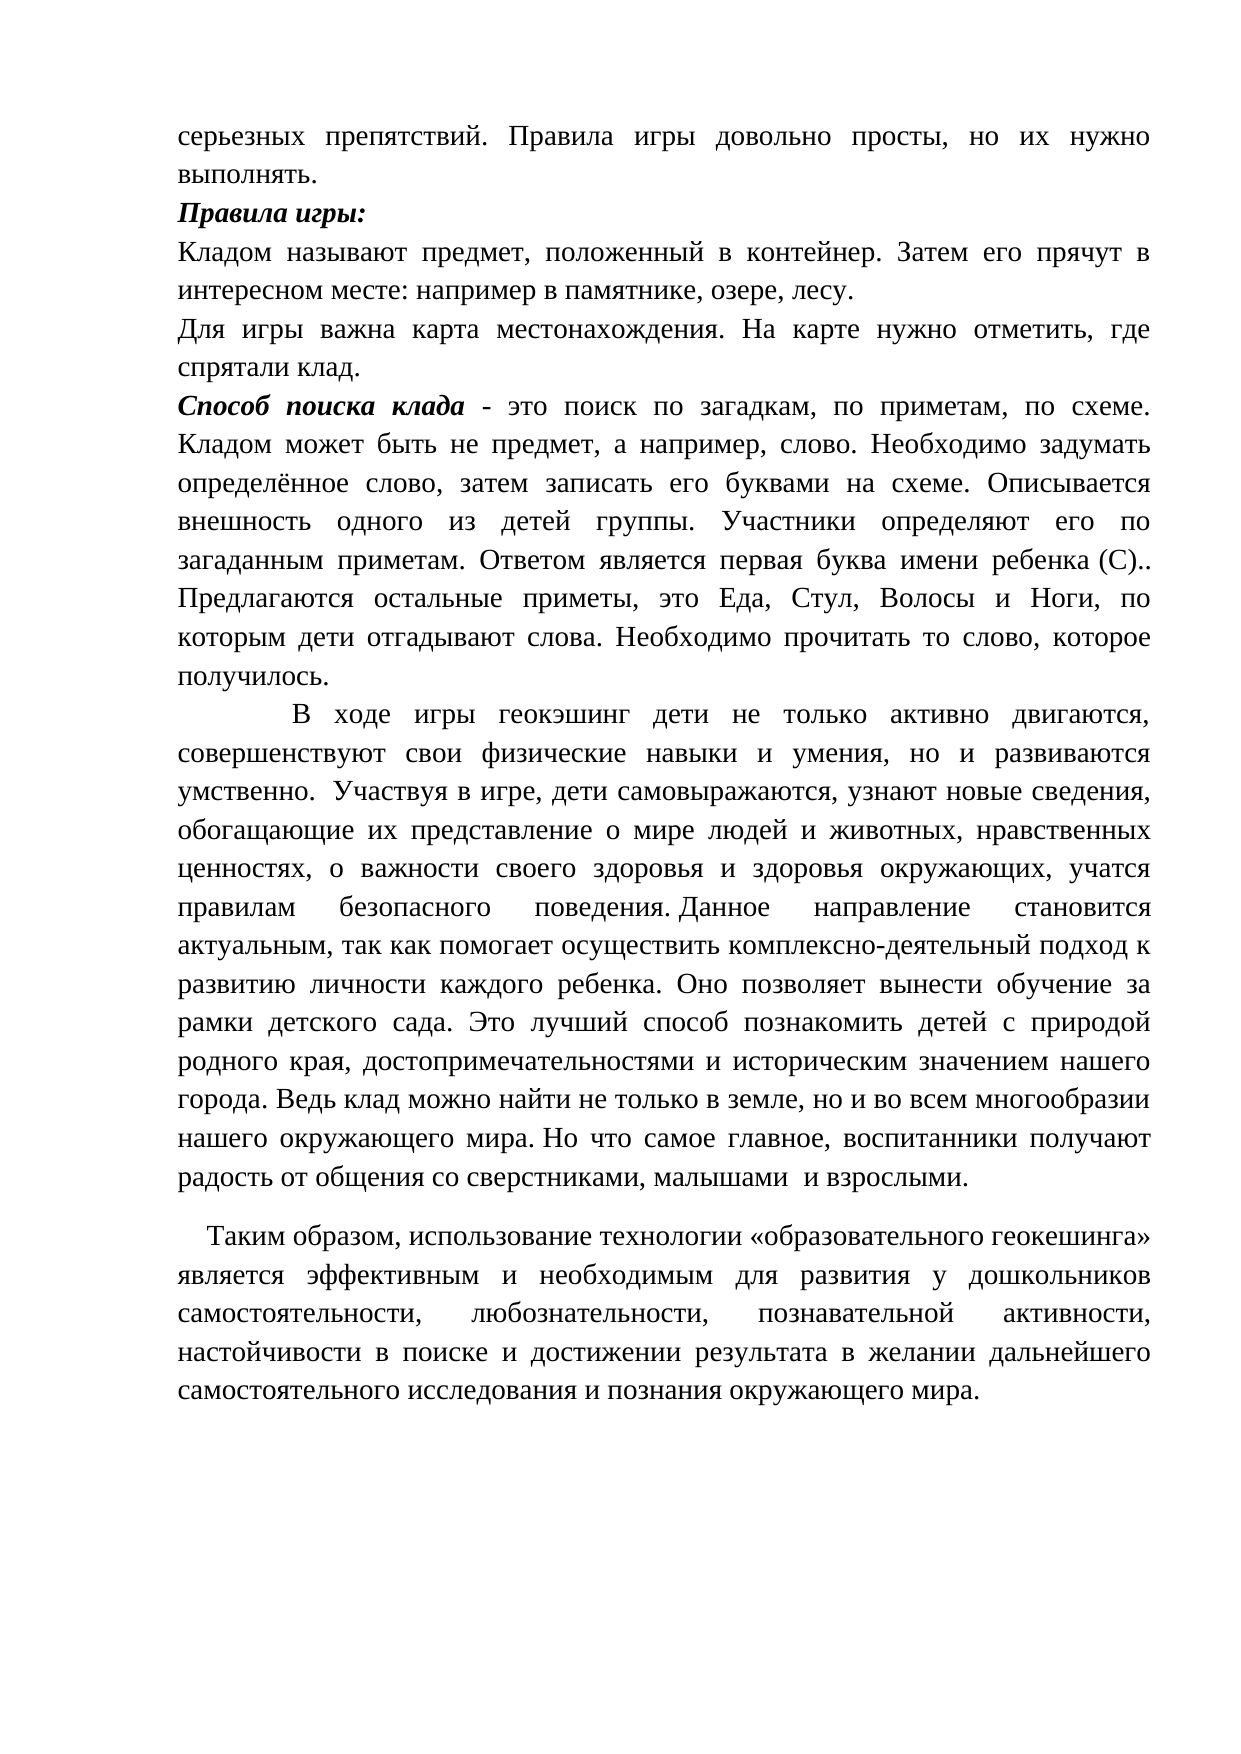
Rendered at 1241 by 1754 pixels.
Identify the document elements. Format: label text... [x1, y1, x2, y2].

text Правила игры: [177, 195, 1152, 229]
text Для игры важна карта местонахождения. На карте нужно отметить, где спрятали клад. [177, 311, 1152, 383]
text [177, 118, 1152, 190]
text В ходе игры геокэшинг дети не только активно двигаются, совершенствуют свои физические навыки и умения, но и развиваются умственно. Участвуя в игре, дети самовыражаются, узнают новые сведения, обогащающие их представление о мире людей и животных, нравственных ценностях, о важности своего здоровья и здоровья окружающих, учатся правилам безопасного поведения. Данное направление становится актуальным, так как помогает осуществить комплексно-деятельный подход к развитию личности каждого ребенка. Оно позволяет вынести обучение за рамки детского сада. Это лучший способ познакомить детей с природой родного края, достопримечательностями и историческим значением нашего города. Ведь клад можно найти не только в земле, но и во всем многообразии нашего окружающего мира. Но что самое главное, воспитанники получают радость от общения со сверстниками, малышами и взрослыми. [177, 696, 1152, 1192]
text Таким образом, использование технологии «образовательного геокешинга» является эффективным и необходимым для развития у дошкольников самостоятельности, любознательности, познавательной активности, настойчивости в поиске и достижении результата в желании дальнейшего самостоятельного исследования и познания окружающего мира. [177, 1218, 1152, 1406]
text Способ поиска клада - это поиск по загадкам, по приметам, по схеме. Кладом может быть не предмет, а например, слово. Необходимо задумать определённое слово, затем записать его буквами на схеме. Описывается внешность одного из детей группы. Участники определяют его по загаданным приметам. Ответом является первая буква имени ребенка (С).. Предлагаются остальные приметы, это Еда, Стул, Волосы и Ноги, по которым дети отгадывают слова. Необходимо прочитать то слово, которое получилось. [177, 388, 1152, 691]
text Кладом называют предмет, положенный в контейнер. Затем его прячут в интересном месте: например в памятнике, озере, лесу. [177, 234, 1152, 306]
